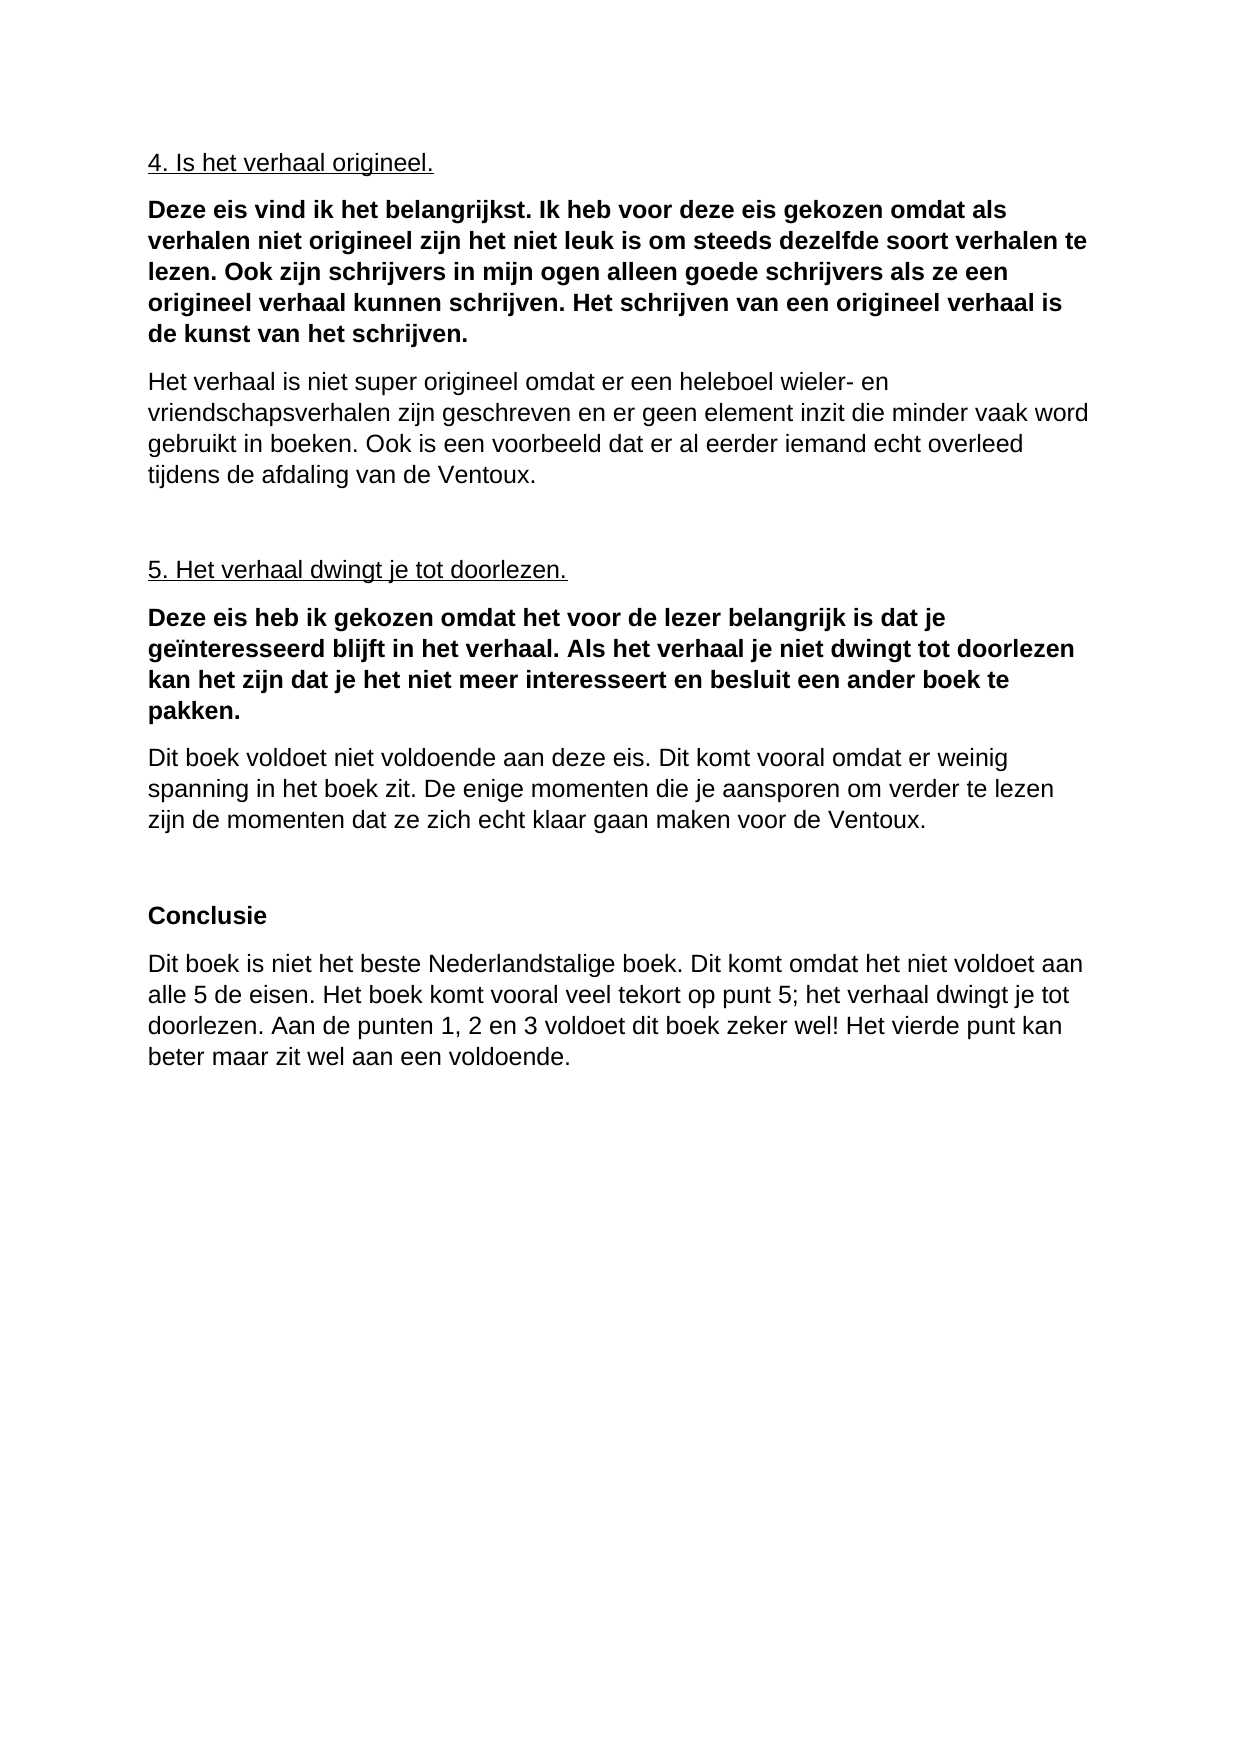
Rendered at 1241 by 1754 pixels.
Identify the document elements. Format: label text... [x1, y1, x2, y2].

text Het verhaal is niet super origineel omdat er een heleboel wieler- en vriendschapsverhalen zijn geschreven en er geen element inzit die minder vaak word gebruikt in boeken. Ook is een voorbeeld dat er al eerder iemand echt overleed tijdens de afdaling van de Ventoux. [148, 367, 1093, 489]
text Deze eis vind ik het belangrijkst. Ik heb voor deze eis gekozen omdat als verhalen niet origineel zijn het niet leuk is om steeds dezelfde soort verhalen te lezen. Ook zijn schrijvers in mijn ogen alleen goede schrijvers als ze een origineel verhaal kunnen schrijven. Het schrijven van een origineel verhaal is de kunst van het schrijven. [148, 195, 1093, 348]
text Conclusie [148, 901, 1093, 930]
text Dit boek is niet het beste Nederlandstalige boek. Dit komt omdat het niet voldoet aan alle 5 de eisen. Het boek komt vooral veel tekort op punt 5; het verhaal dwingt je tot doorlezen. Aan de punten 1, 2 en 3 voldoet dit boek zeker wel! Het vierde punt kan beter maar zit wel aan een voldoende. [148, 949, 1093, 1071]
text Deze eis heb ik gekozen omdat het voor de lezer belangrijk is dat je geïnteresseerd blijft in het verhaal. Als het verhaal je niet dwingt tot doorlezen kan het zijn dat je het niet meer interesseert en besluit een ander boek te pakken. [148, 603, 1093, 724]
text 5. Het verhaal dwingt je tot doorlezen. [148, 555, 1093, 584]
text Dit boek voldoet niet voldoende aan deze eis. Dit komt vooral omdat er weinig spanning in het boek zit. De enige momenten die je aansporen om verder te lezen zijn de momenten dat ze zich echt klaar gaan maken voor de Ventoux. [148, 743, 1093, 834]
text 4. Is het verhaal origineel. [148, 148, 1093, 176]
